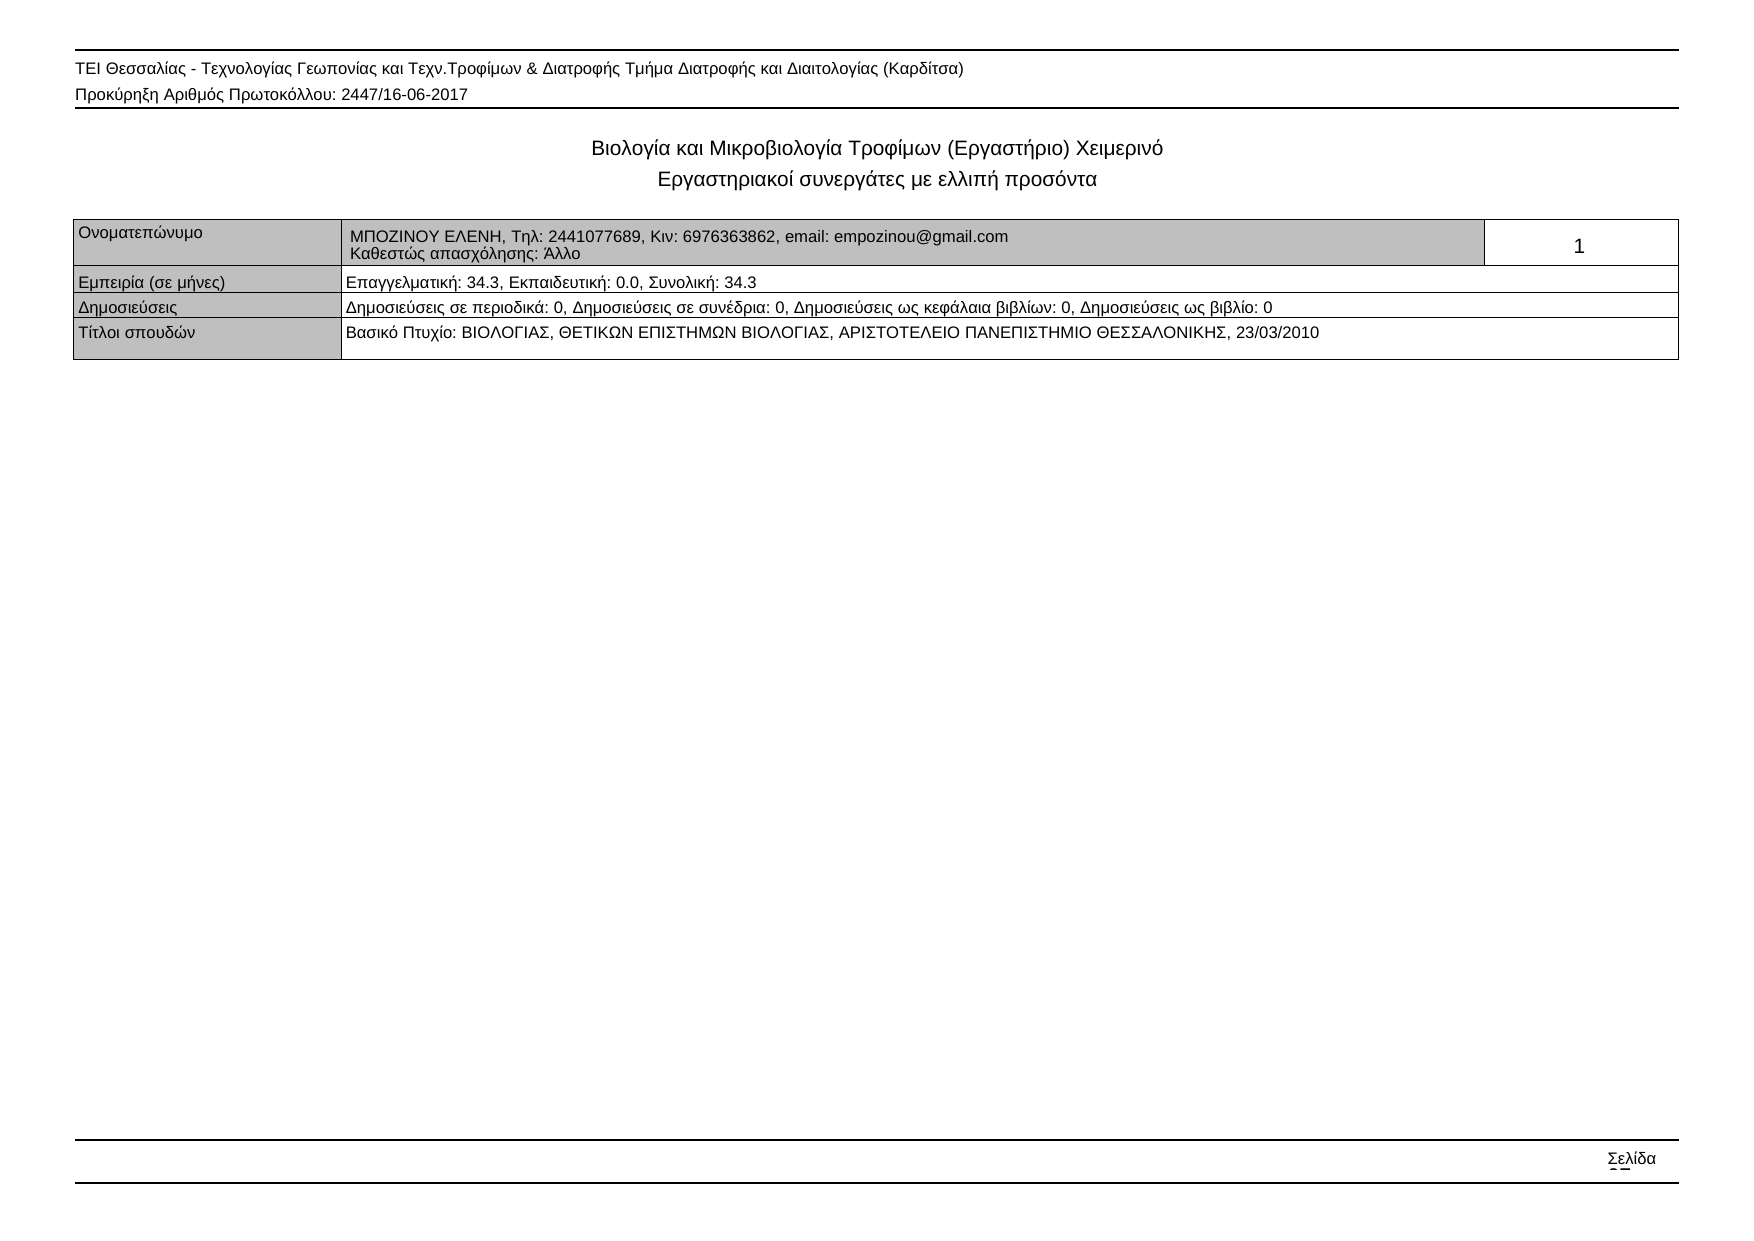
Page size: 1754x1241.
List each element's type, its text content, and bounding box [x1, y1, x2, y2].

table_cell Βασικό Πτυχίο: ΒΙΟΛΟΓΙΑΣ, ΘΕΤΙΚΩΝ ΕΠΙΣΤΗΜΩΝ ΒΙΟΛΟΓΙΑΣ, ΑΡΙΣΤΟΤΕΛΕΙΟ ΠΑΝΕΠΙΣΤΗΜΙΟ ΘΕΣΣΑΛΟΝΙΚΗΣ, 23/03/2010 [342, 318, 1678, 359]
table_cell Τίτλοι σπουδών [74, 318, 341, 359]
table_cell Επαγγελματική: 34.3, Εκπαιδευτική: 0.0, Συνολική: 34.3 [342, 266, 1678, 292]
table_header 1 [1485, 220, 1678, 265]
text Βιολογία και Μικροβιολογία Τροφίμων (Εργαστήριο) Χειμερινό Εργαστηριακοί συνεργάτες με ελλιπή προσόντα [591, 136, 1291, 191]
table_header ΜΠΟΖΙΝΟΥ ΕΛΕΝΗ, Τηλ: 2441077689, Κιν: 6976363862, email: empozinou@gmail.com Καθεστώς απασχόλησης: Άλλο [342, 220, 1484, 265]
table_header Ονοματεπώνυμο [74, 220, 341, 265]
table_cell Εμπειρία (σε μήνες) [74, 266, 341, 292]
table_cell Δημοσιεύσεις [74, 293, 341, 317]
table_cell Δημοσιεύσεις σε περιοδικά: 0, Δημοσιεύσεις σε συνέδρια: 0, Δημοσιεύσεις ως κεφάλαια βιβλίων: 0, Δημοσιεύσεις ως βιβλίο: 0 [342, 293, 1678, 317]
